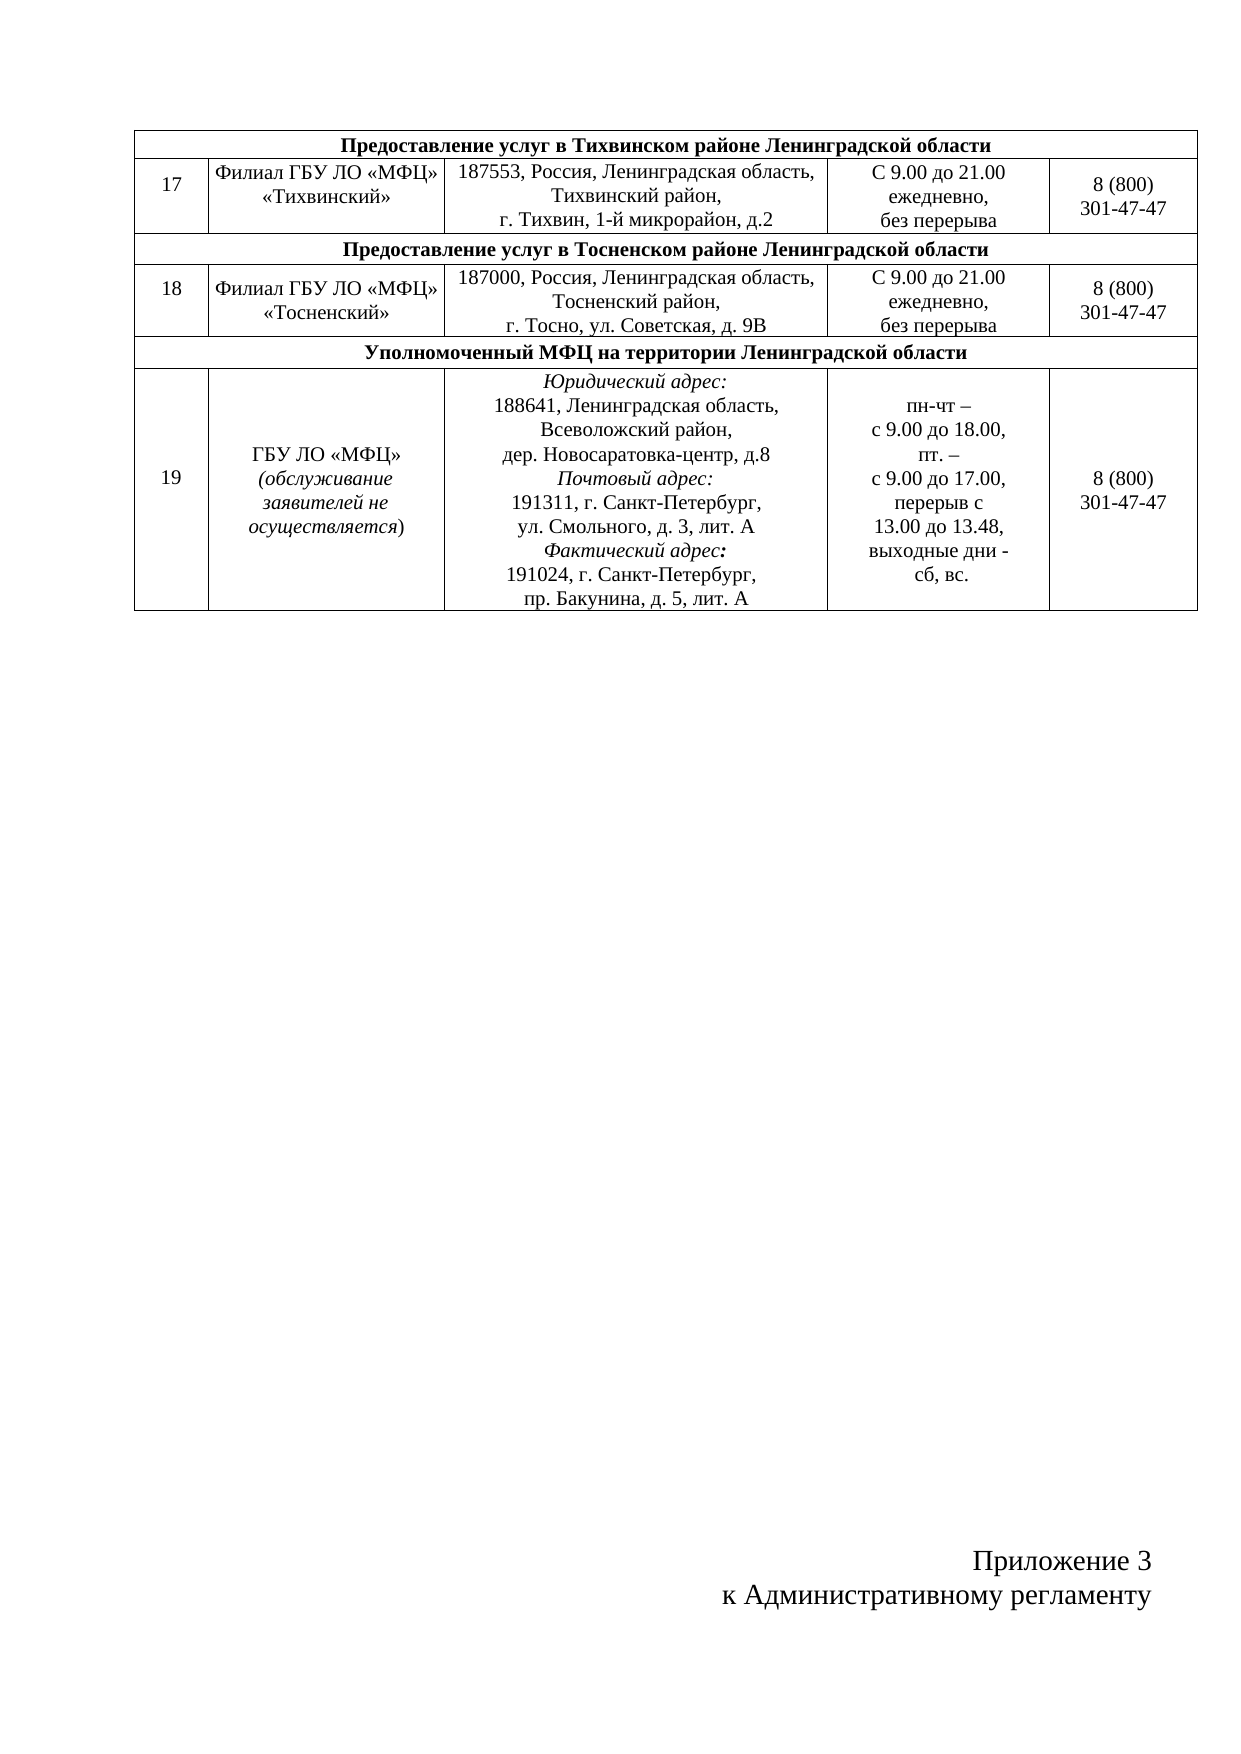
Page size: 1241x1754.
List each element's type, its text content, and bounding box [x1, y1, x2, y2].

table_cell С 9.00 до 21.00 ежедневно, без перерыва [828, 265, 1049, 336]
table_cell пн-чт – с 9.00 до 18.00, пт. – с 9.00 до 17.00, перерыв с 13.00 до 13.48, выходные дни - сб, вс. [828, 369, 1049, 610]
table_cell 187000, Россия, Ленинградская область, Тосненский район, г. Тосно, ул. Советская, д. 9В [445, 265, 827, 336]
table_cell Предоставление услуг в Тосненском районе Ленинградской области [135, 234, 1197, 264]
table_cell Филиал ГБУ ЛО «МФЦ» «Тосненский» [209, 265, 444, 336]
table_cell 8 (800) 301-47-47 [1050, 159, 1197, 233]
table_cell 17 [135, 159, 208, 233]
table_cell 8 (800) 301-47-47 [1050, 265, 1197, 336]
text к Административному регламенту [118, 1577, 1152, 1611]
table_cell 19 [135, 369, 208, 610]
table_cell 8 (800) 301-47-47 [1050, 369, 1197, 610]
table_cell Предоставление услуг в Тихвинском районе Ленинградской области [135, 131, 1197, 158]
table_cell Уполномоченный МФЦ на территории Ленинградской области [135, 337, 1197, 368]
table_cell Филиал ГБУ ЛО «МФЦ» «Тихвинский» [209, 159, 444, 233]
table_cell С 9.00 до 21.00 ежедневно, без перерыва [828, 159, 1049, 233]
table_cell 18 [135, 265, 208, 336]
table_cell 187553, Россия, Ленинградская область, Тихвинский район, г. Тихвин, 1-й микрорайон, д.2 [445, 159, 827, 233]
text Приложение 3 [118, 1543, 1152, 1577]
table_cell ГБУ ЛО «МФЦ» (обслуживание заявителей не осуществляется) [209, 369, 444, 610]
